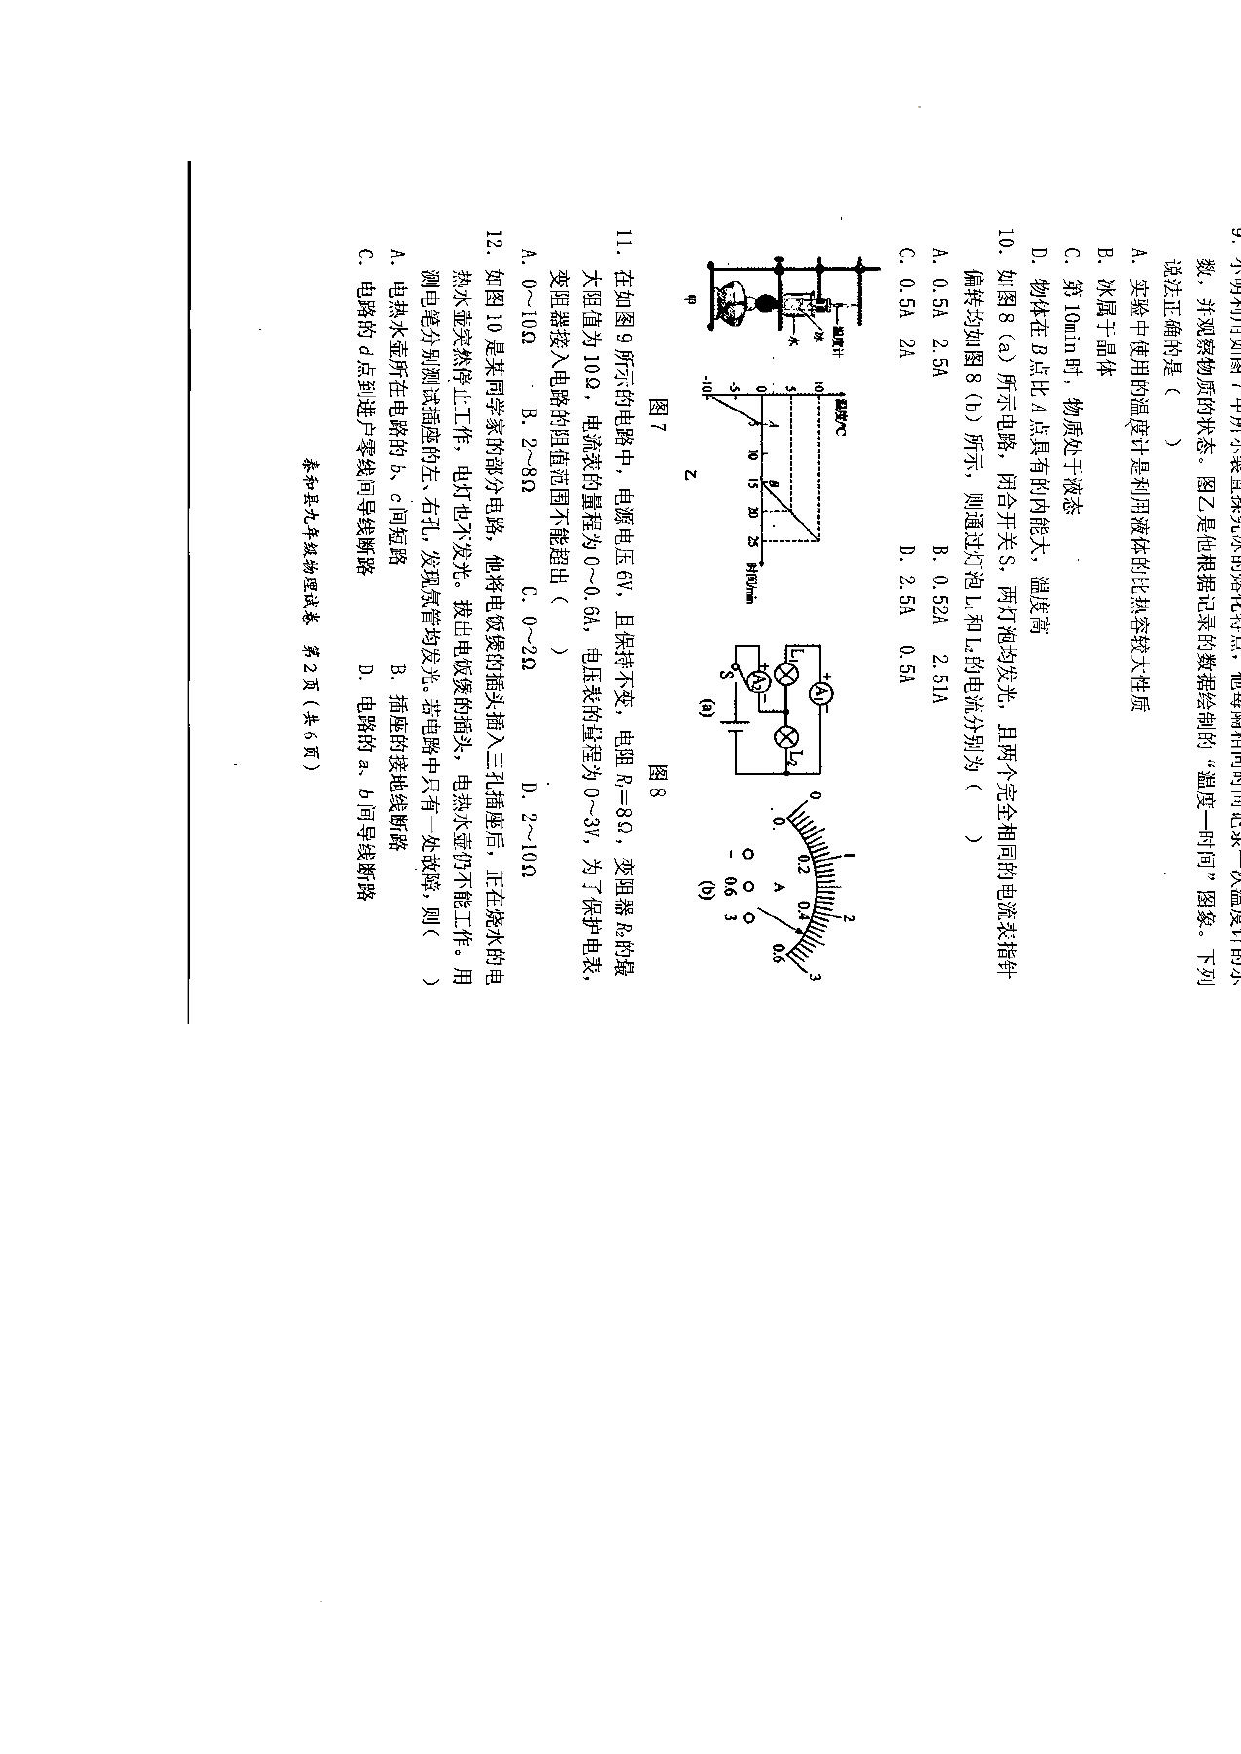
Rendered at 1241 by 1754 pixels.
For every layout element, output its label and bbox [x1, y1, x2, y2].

picture [187, 161, 1241, 1024]
